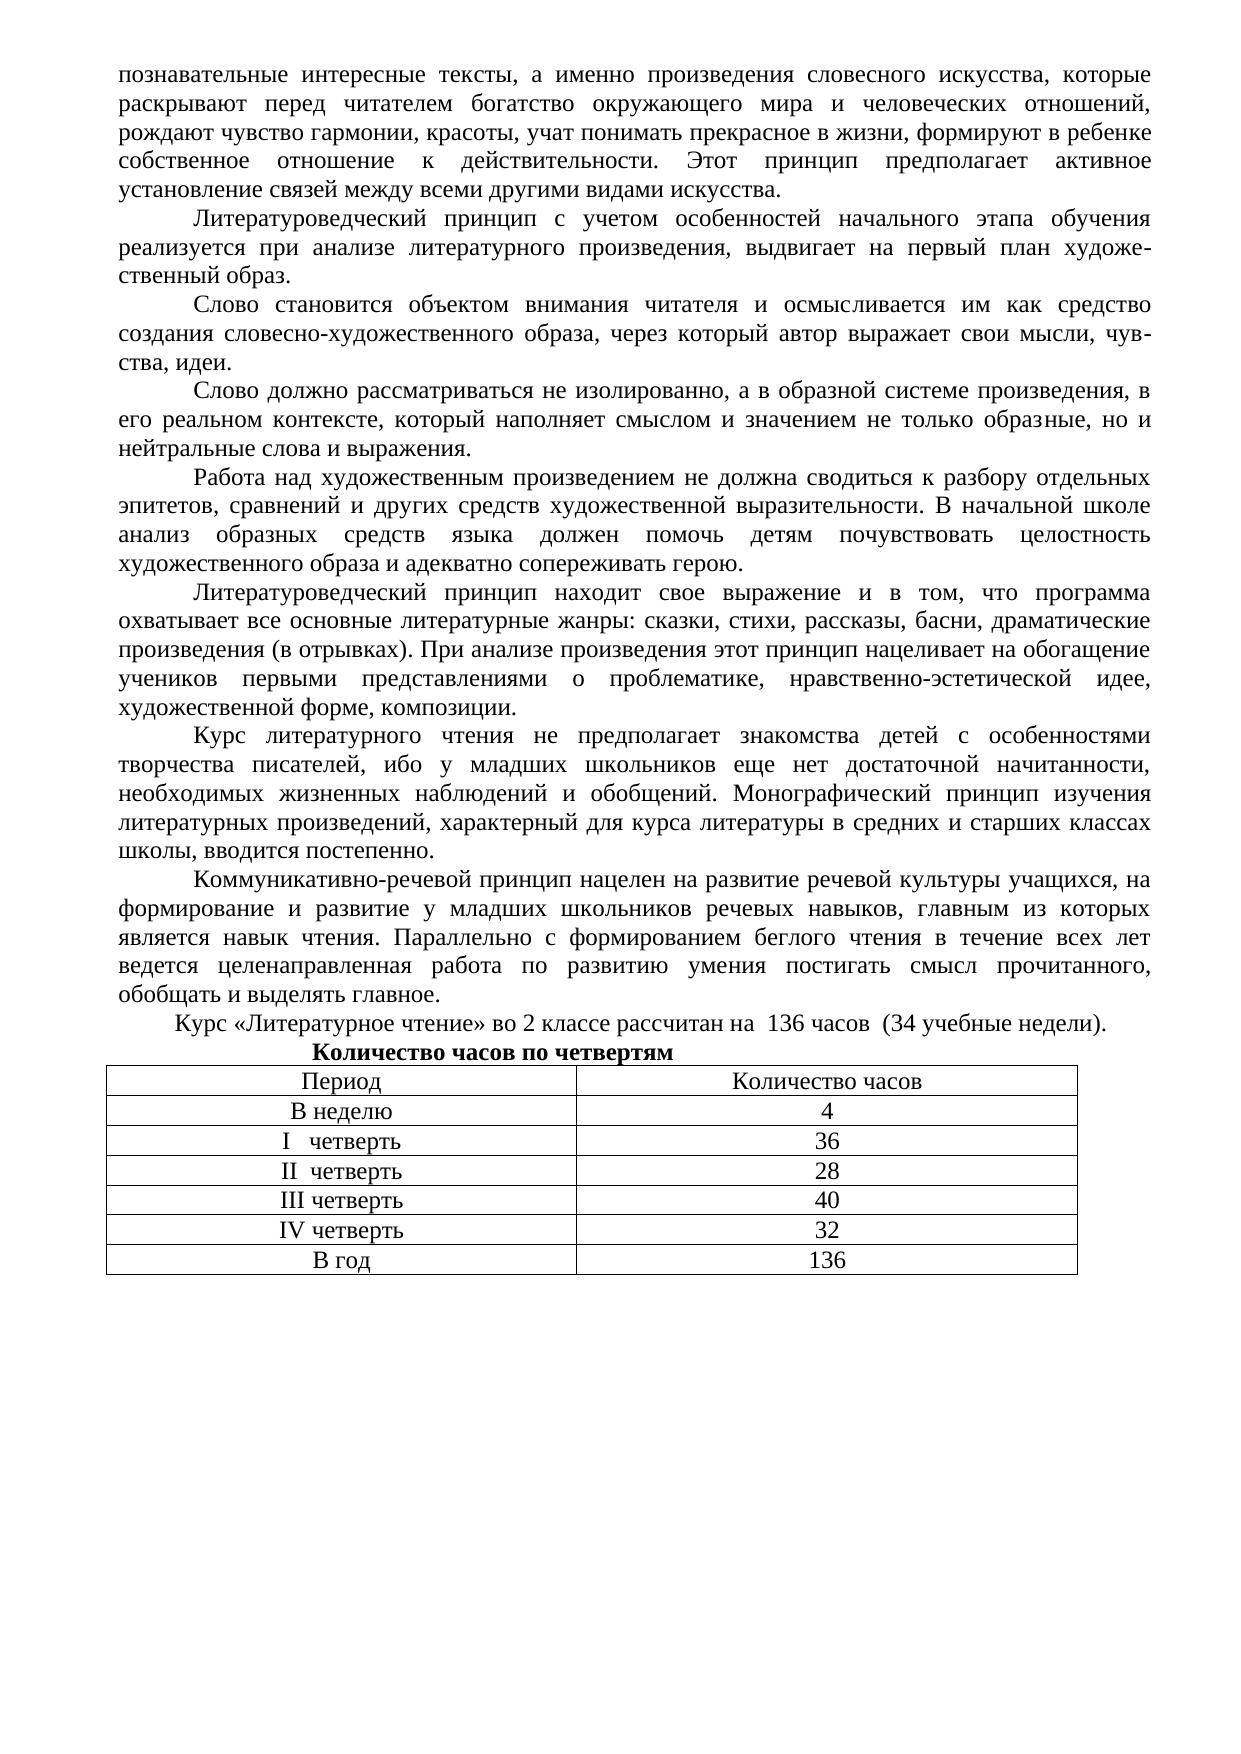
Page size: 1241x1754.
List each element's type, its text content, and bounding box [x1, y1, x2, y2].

text Курс «Литературное чтение» во 2 классе рассчитан на 136 часов (34 учебные недели). [118, 1008, 1152, 1037]
table_cell 36 [577, 1126, 1077, 1155]
table_header Количество часов [577, 1066, 1077, 1095]
table_cell 40 [577, 1186, 1077, 1214]
table_header Период [107, 1066, 576, 1095]
table_cell 32 [577, 1215, 1077, 1244]
text Литературоведческий принцип находит свое выражение и в том, что программа охватывает все основные литературные жанры: сказки, стихи, рассказы, басни, драматические произведения (в отрывках). При анализе произведения этот принцип нацеливает на обогащение учеников первыми представлениями о проблематике, нравственно-эстетической идее, художественной форме, композиции. [118, 577, 1152, 720]
table_cell IV четверть [107, 1215, 576, 1244]
table_cell 28 [577, 1156, 1077, 1184]
text Литературоведческий принцип с учетом особенностей начального этапа обучения реализуется при анализе литературного произведения, выдвигает на первый план художественный образ. [118, 203, 1152, 289]
table_cell 136 [577, 1245, 1077, 1274]
text Курс литературного чтения не предполагает знакомства детей с особенностями творчества писателей, ибо у младших школьников еще нет достаточной начитанности, необходимых жизненных наблюдений и обобщений. Монографический принцип изучения литературных произведений, характерный для курса литературы в средних и старших классах школы, вводится постепенно. [118, 720, 1152, 864]
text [118, 59, 1152, 203]
text Слово становится объектом внимания читателя и осмысливается им как средство создания словесно-художественного образа, через который автор выражает свои мысли, чувства, идеи. [118, 289, 1152, 375]
text Работа над художественным произведением не должна сводиться к разбору отдельных эпитетов, сравнений и других средств художественной выразительности. В начальной школе анализ образных средств языка должен помочь детям почувствовать целостность художественного образа и адекватно сопереживать герою. [118, 462, 1152, 577]
table_cell I четверть [107, 1126, 576, 1155]
text Коммуникативно-речевой принцип нацелен на развитие речевой культуры учащихся, на формирование и развитие у младших школьников речевых навыков, главным из которых является навык чтения. Параллельно с формированием беглого чтения в течение всех лет ведется целенаправленная работа по развитию умения постигать смысл прочитанного, обобщать и выделять главное. [118, 864, 1152, 1008]
table_cell В неделю [107, 1096, 576, 1125]
table_cell 4 [577, 1096, 1077, 1125]
table_cell II четверть [107, 1156, 576, 1184]
text Количество часов по четвертям [118, 1037, 1152, 1065]
table_cell В год [107, 1245, 576, 1274]
table_cell III четверть [107, 1186, 576, 1214]
text Слово должно рассматриваться не изолированно, а в образной системе произведения, в его реальном контексте, который наполняет смыслом и значением не только образные, но и нейтральные слова и выражения. [118, 375, 1152, 462]
